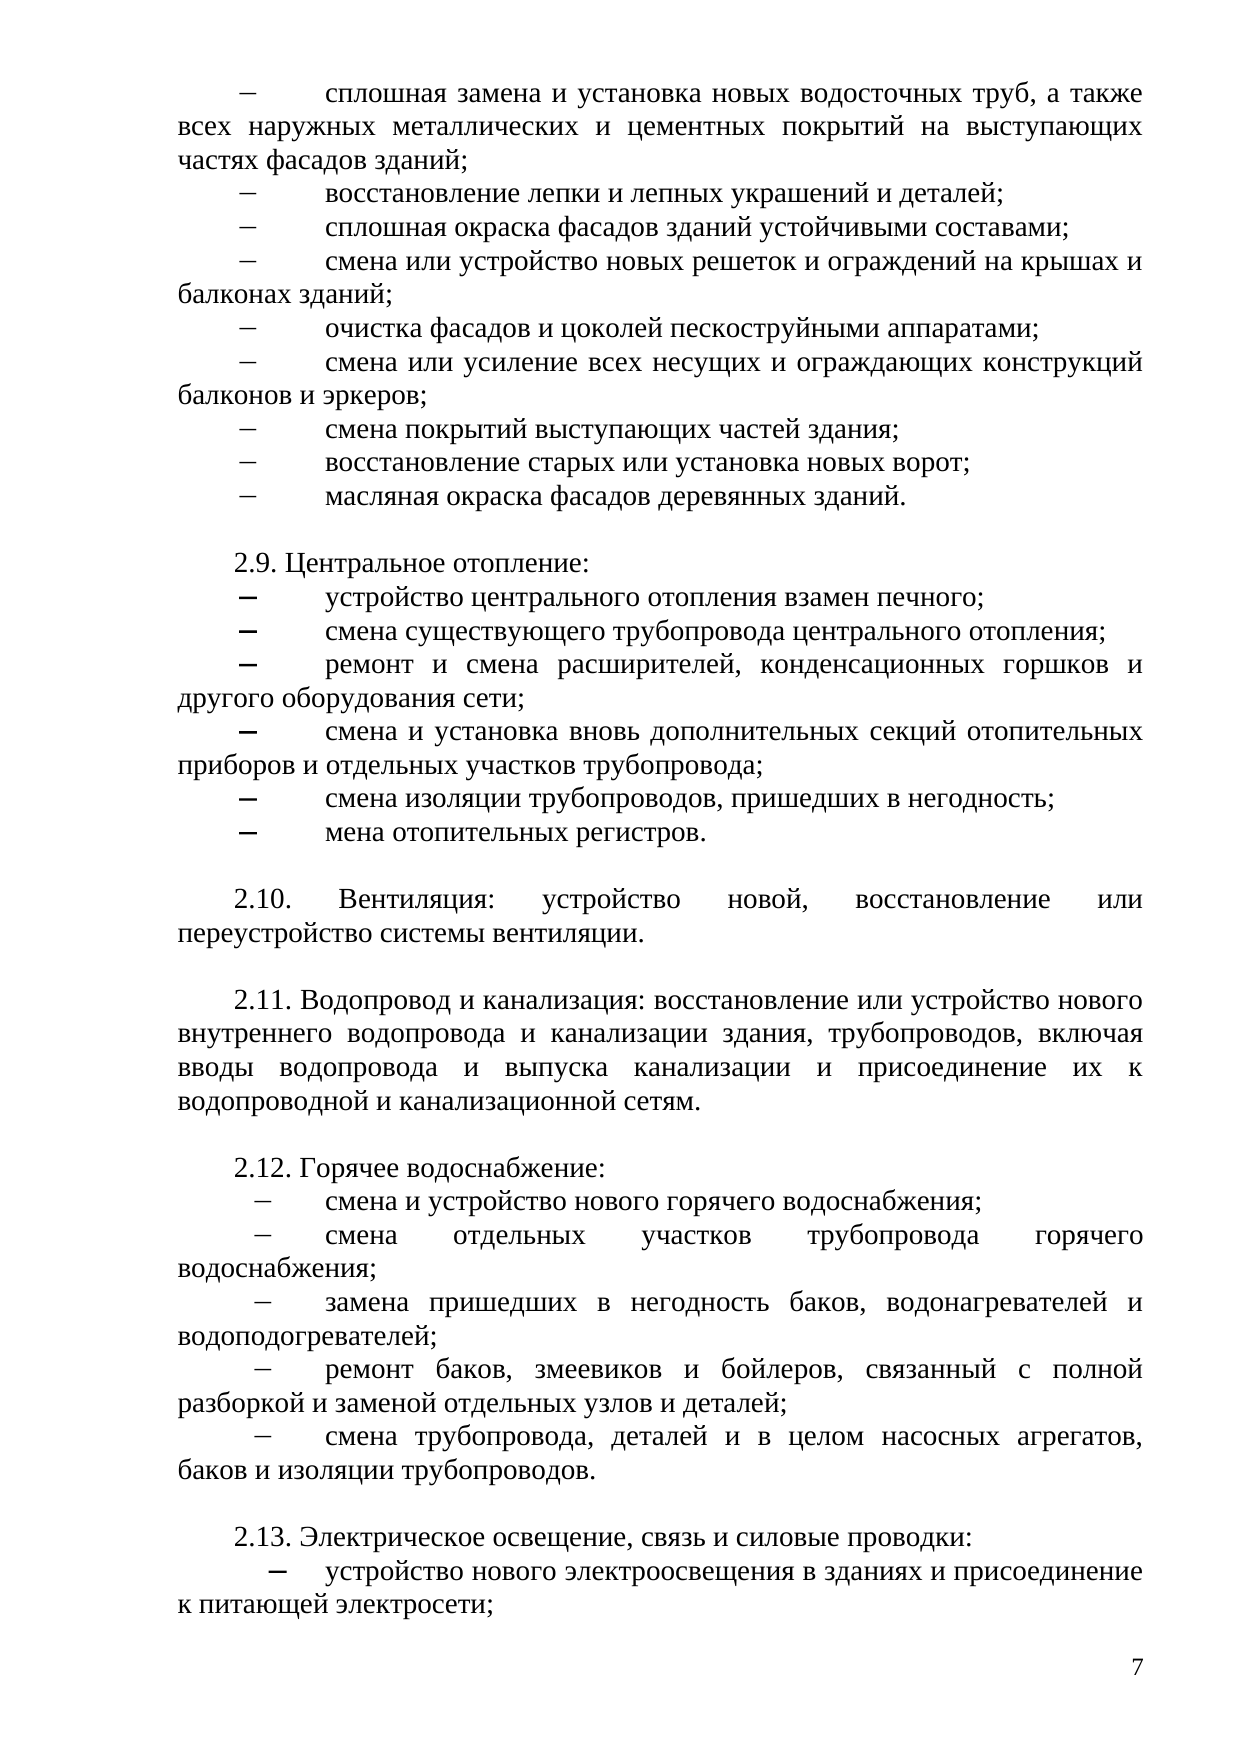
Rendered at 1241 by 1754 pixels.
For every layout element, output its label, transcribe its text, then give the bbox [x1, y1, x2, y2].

list смена изоляции трубопроводов, пришедших в негодность; [177, 781, 1144, 814]
text 2.12. Горячее водоснабжение: [177, 1150, 1144, 1183]
list сплошная окраска фасадов зданий устойчивыми составами; [177, 209, 1144, 243]
list замена пришедших в негодность баков, водонагревателей и водоподогревателей; [177, 1284, 1144, 1351]
text 2.9. Центральное отопление: [177, 545, 1144, 579]
list смена и установка вновь дополнительных секций отопительных приборов и отдельных участков трубопровода; [177, 713, 1144, 781]
list смена или устройство новых решеток и ограждений на крышах и балконах зданий; [177, 243, 1144, 310]
text 2.10. Вентиляция: устройство новой, восстановление или переустройство системы вентиляции. [177, 881, 1144, 948]
list восстановление лепки и лепных украшений и деталей; [177, 176, 1144, 209]
list смена или усиление всех несущих и ограждающих конструкций балконов и эркеров; [177, 344, 1144, 411]
list смена отдельных участков трубопровода горячего водоснабжения; [177, 1217, 1144, 1284]
list очистка фасадов и цоколей пескоструйными аппаратами; [177, 310, 1144, 344]
list ремонт баков, змеевиков и бойлеров, связанный с полной разборкой и заменой отдельных узлов и деталей; [177, 1351, 1144, 1418]
list ремонт и смена расширителей, конденсационных горшков и другого оборудования сети; [177, 646, 1144, 713]
list устройство нового электроосвещения в зданиях и присоединение к питающей электросети; [177, 1553, 1144, 1620]
list смена существующего трубопровода центрального отопления; [177, 613, 1144, 646]
list мена отопительных регистров. [177, 814, 1144, 848]
list смена покрытий выступающих частей здания; [177, 411, 1144, 444]
list масляная окраска фасадов деревянных зданий. [177, 478, 1144, 512]
text 2.11. Водопровод и канализация: восстановление или устройство нового внутреннего водопровода и канализации здания, трубопроводов, включая вводы водопровода и выпуска канализации и присоединение их к водопроводной и канализационной сетям. [177, 982, 1144, 1116]
list смена трубопровода, деталей и в целом насосных агрегатов, баков и изоляции трубопроводов. [177, 1418, 1144, 1486]
text 2.13. Электрическое освещение, связь и силовые проводки: [177, 1519, 1144, 1553]
list устройство центрального отопления взамен печного; [177, 579, 1144, 613]
list сплошная замена и установка новых водосточных труб, а также всех наружных металлических и цементных покрытий на выступающих частях фасадов зданий; [177, 75, 1144, 176]
list смена и устройство нового горячего водоснабжения; [177, 1183, 1144, 1217]
list восстановление старых или установка новых ворот; [177, 444, 1144, 478]
